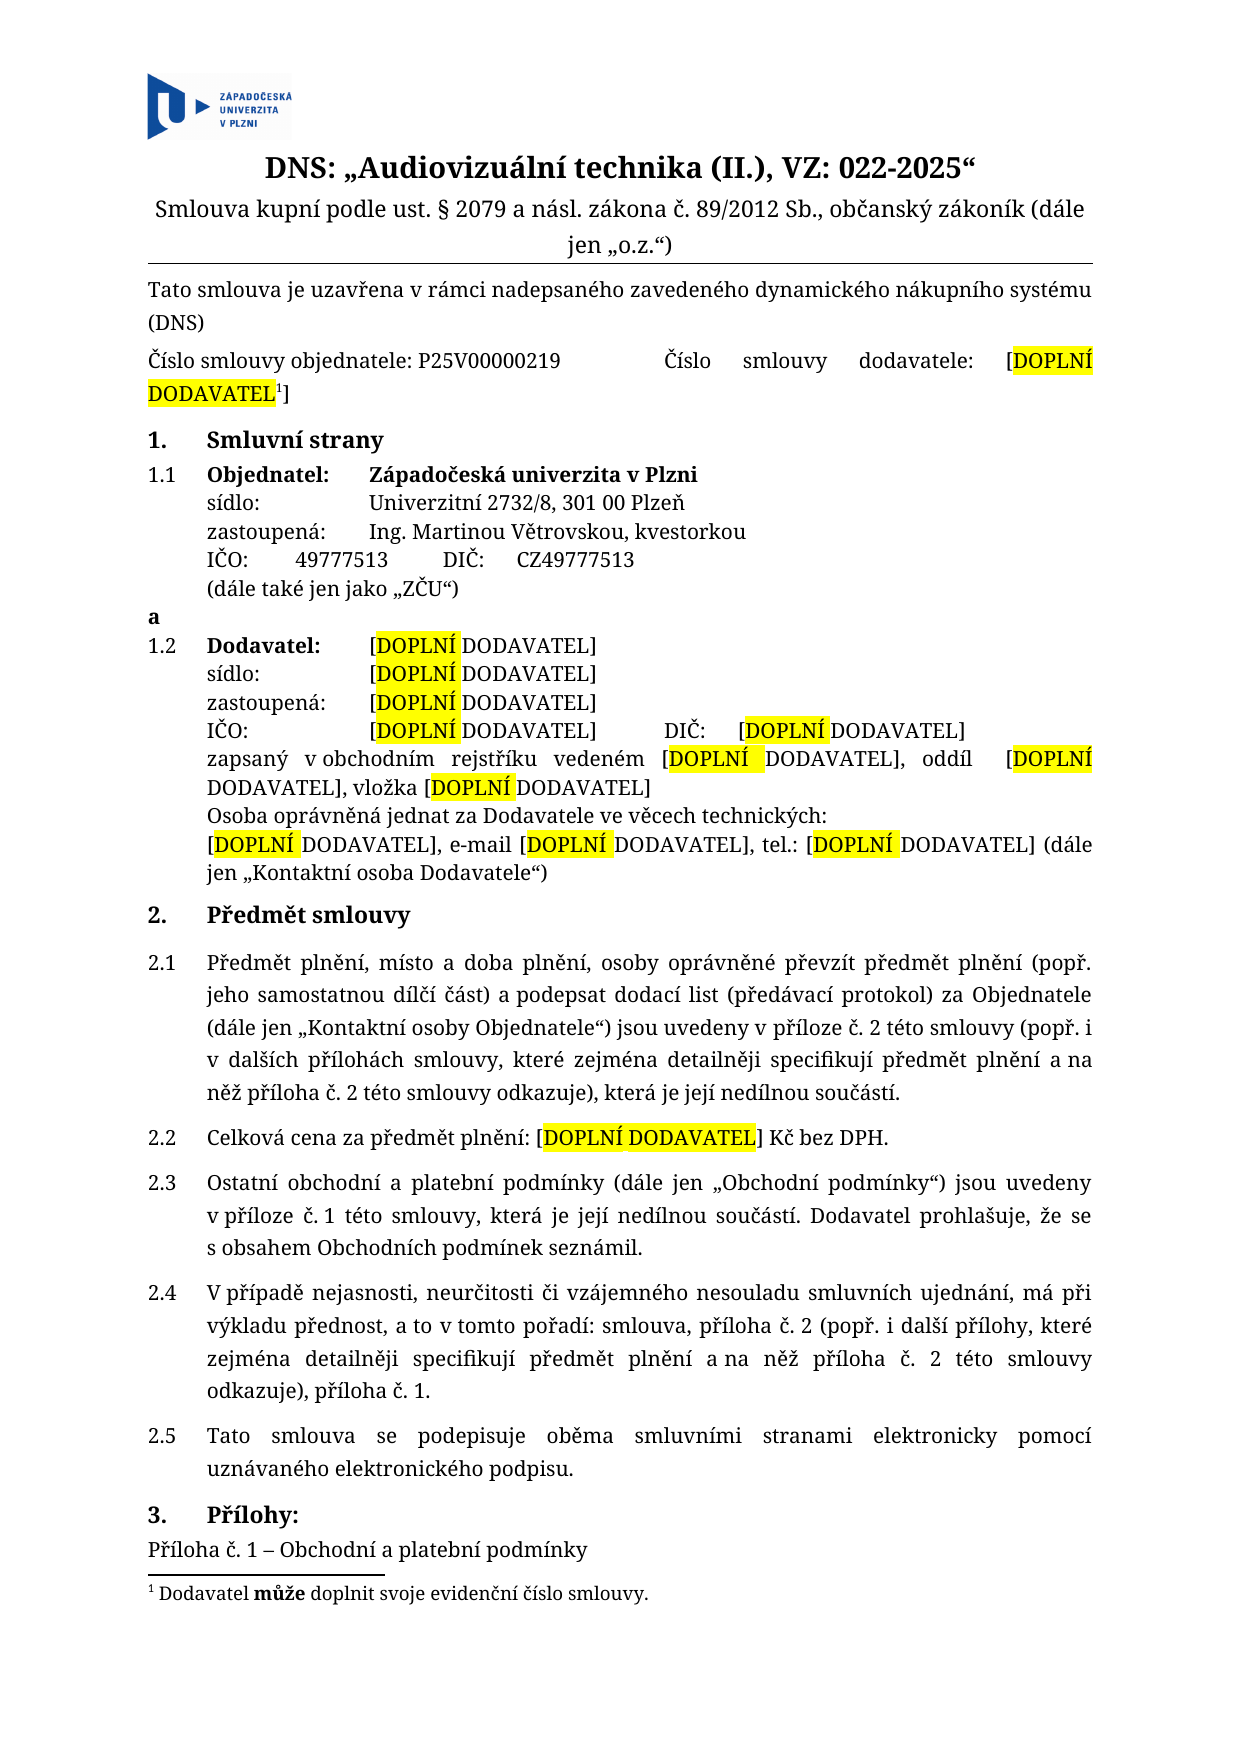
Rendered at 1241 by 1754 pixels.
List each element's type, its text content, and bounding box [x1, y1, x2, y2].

text Příloha č. 1 – Obchodní a platební podmínky [148, 1535, 1093, 1563]
list Dodavatel: [DOPLNÍ DODAVATEL] [148, 631, 376, 659]
text a [148, 602, 1093, 631]
text sídlo: [DOPLNÍ DODAVATEL] [207, 659, 376, 688]
text IČO: 49777513 DIČ: CZ49777513 [207, 545, 1093, 574]
text (dále také jen jako „ZČU“) [207, 574, 1093, 602]
list Předmět smlouvy [148, 899, 1093, 930]
list Tato smlouva se podepisuje oběma smluvními stranami elektronicky pomocí uznávaného elektronického podpisu. [148, 1421, 1093, 1482]
text zapsaný v obchodním rejstříku vedeném [DOPLNÍ DODAVATEL], oddíl [DOPLNÍ DODAVATEL], vložka [DOPLNÍ DODAVATEL] [207, 744, 1093, 801]
list Ostatní obchodní a platební podmínky (dále jen „Obchodní podmínky“) jsou uvedeny v příloze č. 1 této smlouvy, která je její nedílnou součástí. Dodavatel prohlašuje, že se s obsahem Obchodních podmínek seznámil. [148, 1168, 1093, 1262]
text zastoupená: [DOPLNÍ DODAVATEL] [461, 688, 1093, 716]
text IČO: [DOPLNÍ DODAVATEL] DIČ: [DOPLNÍ DODAVATEL] [461, 716, 745, 744]
list Celková cena za předmět plnění: [DOPLNÍ DODAVATEL] Kč bez DPH. [756, 1123, 1093, 1152]
text sídlo: Univerzitní 2732/8, 301 00 Plzeň [207, 488, 1093, 517]
picture [147, 73, 292, 140]
text Osoba oprávněná jednat za Dodavatele ve věcech technických: [207, 801, 1093, 830]
text zastoupená: [DOPLNÍ DODAVATEL] [207, 688, 376, 716]
list Celková cena za předmět plnění: [DOPLNÍ DODAVATEL] Kč bez DPH. [148, 1123, 543, 1152]
text sídlo: [DOPLNÍ DODAVATEL] [461, 659, 1093, 688]
list V případě nejasnosti, neurčitosti či vzájemného nesouladu smluvních ujednání, má při výkladu přednost, a to v tomto pořadí: smlouva, příloha č. 2 (popř. i další přílohy, které zejména detailněji specifikují předmět plnění a na něž příloha č. 2 této smlouvy odkazuje), příloha č. 1. [148, 1278, 1093, 1405]
list Předmět plnění, místo a doba plnění, osoby oprávněné převzít předmět plnění (popř. jeho samostatnou dílčí část) a podepsat dodací list (předávací protokol) za Objednatele (dále jen „Kontaktní osoby Objednatele“) jsou uvedeny v příloze č. 2 této smlouvy (popř. i v dalších přílohách smlouvy, které zejména detailněji specifikují předmět plnění a na něž příloha č. 2 této smlouvy odkazuje), která je její nedílnou součástí. [148, 948, 1093, 1106]
text Smlouva kupní podle ust. § 2079 a násl. zákona č. 89/2012 Sb., občanský zákoník (dále jen „o.z.“) [148, 193, 1093, 263]
text IČO: [DOPLNÍ DODAVATEL] DIČ: [DOPLNÍ DODAVATEL] [830, 716, 1093, 744]
text IČO: [DOPLNÍ DODAVATEL] DIČ: [DOPLNÍ DODAVATEL] [207, 716, 376, 744]
text DNS: „Audiovizuální technika (II.), VZ: 022-2025“ [148, 148, 1093, 187]
list Smluvní strany [148, 424, 1093, 455]
list Dodavatel: [DOPLNÍ DODAVATEL] [461, 631, 1093, 659]
text Tato smlouva je uzavřena v rámci nadepsaného zavedeného dynamického nákupního systému (DNS) [148, 275, 1093, 336]
text Číslo smlouvy objednatele: P25V00000219 Číslo smlouvy dodavatele: [DOPLNÍ DODAVATEL] [148, 346, 1093, 407]
text zastoupená: Ing. Martinou Větrovskou, kvestorkou [207, 517, 1093, 545]
list Přílohy: [148, 1499, 1093, 1530]
list Objednatel: Západočeská univerzita v Plzni [148, 460, 1093, 488]
text [DOPLNÍ DODAVATEL], e-mail [DOPLNÍ DODAVATEL], tel.: [DOPLNÍ DODAVATEL] (dále jen „Kontaktní osoba Dodavatele“) [207, 830, 1093, 887]
